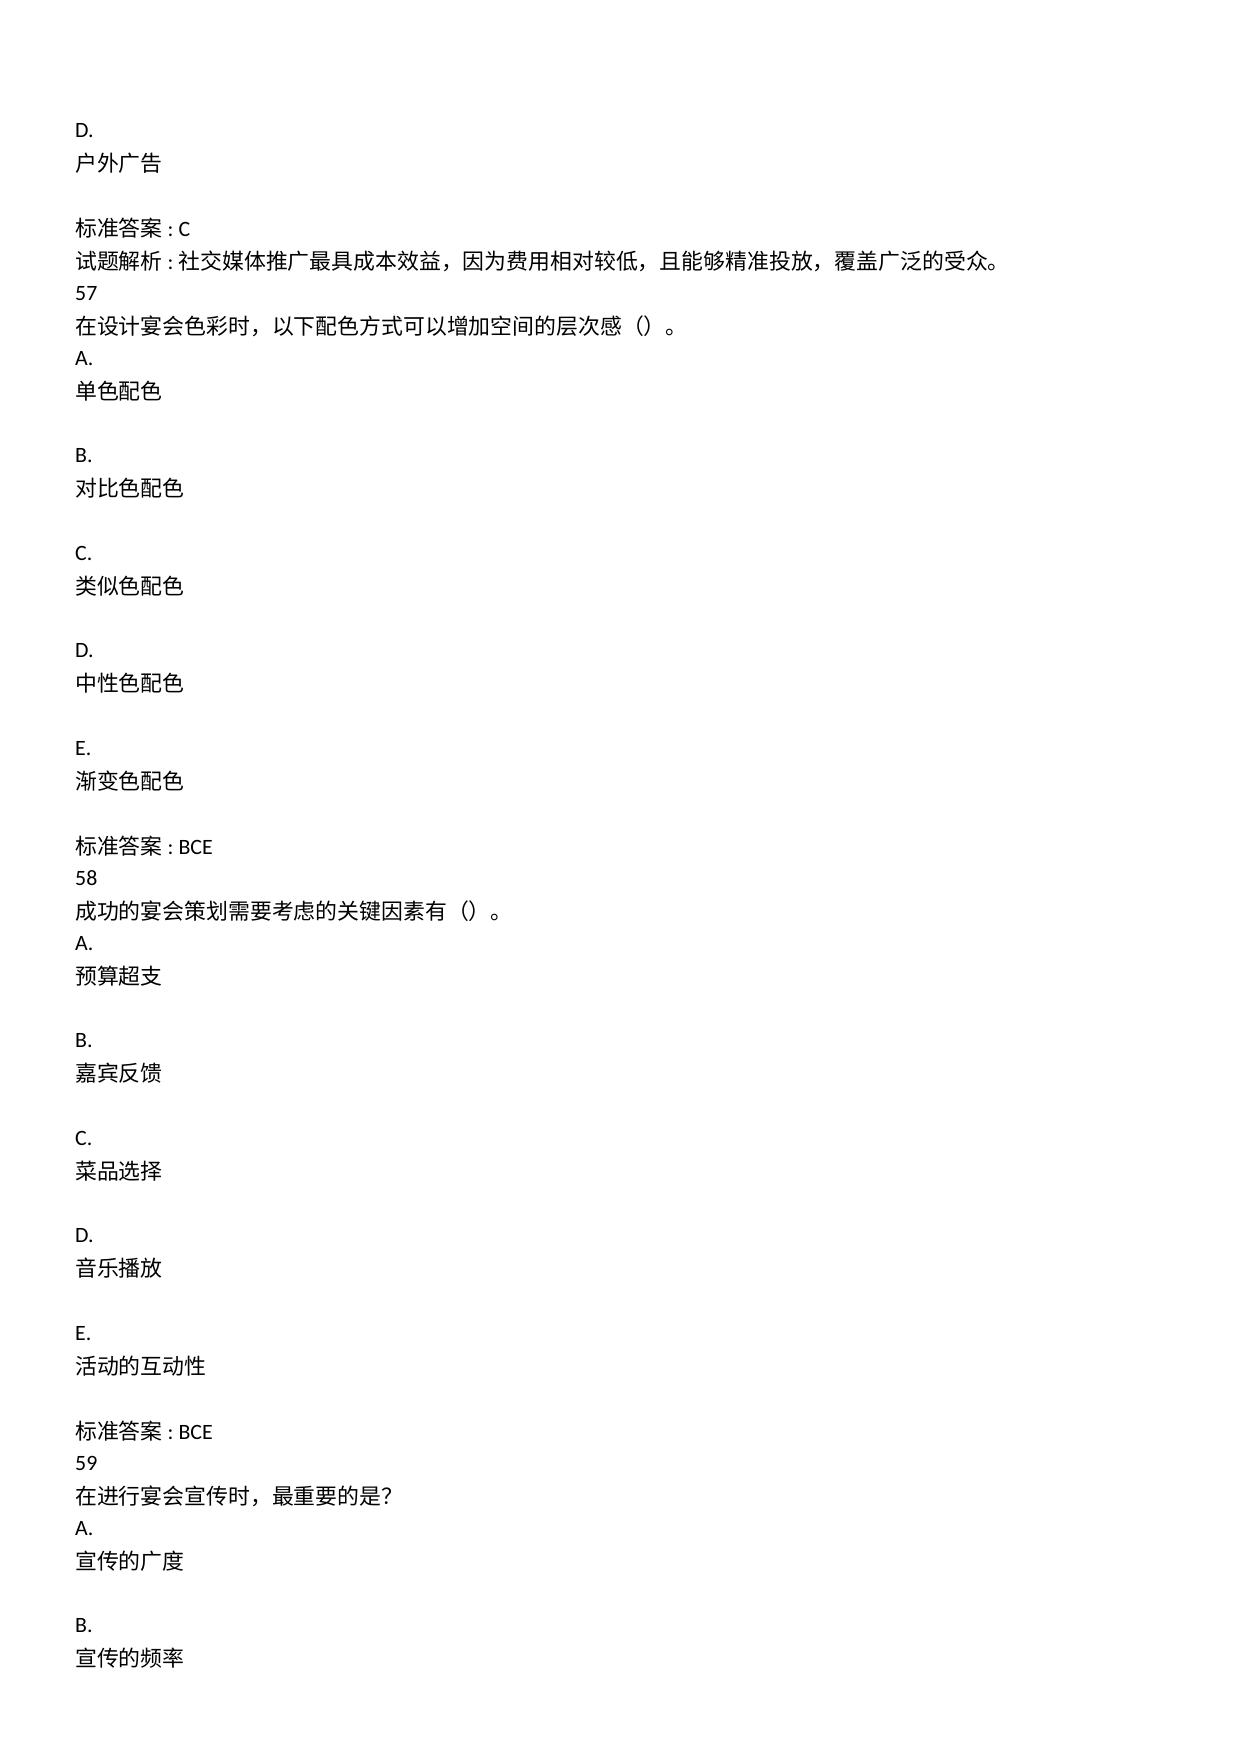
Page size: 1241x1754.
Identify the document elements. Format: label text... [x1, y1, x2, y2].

text 宣传的频率 [75, 1641, 1165, 1673]
text B. [75, 1023, 1165, 1056]
text A. [75, 341, 1165, 373]
text 单色配色 [75, 373, 1165, 406]
text 宣传的广度 [75, 1543, 1165, 1576]
text D. [75, 633, 1165, 666]
text E. [75, 1316, 1165, 1348]
text 试题解析 : 社交媒体推广最具成本效益，因为费用相对较低，且能够精准投放，覆盖广泛的受众。 [75, 243, 1165, 276]
text E. [75, 731, 1165, 763]
text 户外广告 [75, 146, 1165, 178]
text B. [75, 438, 1165, 471]
text 标准答案 : C [75, 211, 1165, 243]
text 成功的宴会策划需要考虑的关键因素有（）。 [75, 893, 1165, 926]
text D. [75, 1218, 1165, 1251]
text A. [75, 926, 1165, 958]
text C. [75, 536, 1165, 568]
text 中性色配色 [75, 666, 1165, 698]
text D. [75, 113, 1165, 146]
text 预算超支 [75, 958, 1165, 991]
text 58 [75, 861, 1165, 893]
text B. [75, 1608, 1165, 1641]
text 在设计宴会色彩时，以下配色方式可以增加空间的层次感（）。 [75, 308, 1165, 341]
text 在进行宴会宣传时，最重要的是？ [75, 1478, 1165, 1511]
text 嘉宾反馈 [75, 1056, 1165, 1088]
text 标准答案 : BCE [75, 828, 1165, 861]
text 类似色配色 [75, 568, 1165, 601]
text 57 [75, 276, 1165, 308]
text 菜品选择 [75, 1153, 1165, 1186]
text 对比色配色 [75, 471, 1165, 503]
text 59 [75, 1446, 1165, 1478]
text 标准答案 : BCE [75, 1413, 1165, 1446]
text 渐变色配色 [75, 763, 1165, 796]
text 音乐播放 [75, 1251, 1165, 1283]
text A. [75, 1511, 1165, 1543]
text C. [75, 1121, 1165, 1153]
text 活动的互动性 [75, 1348, 1165, 1381]
